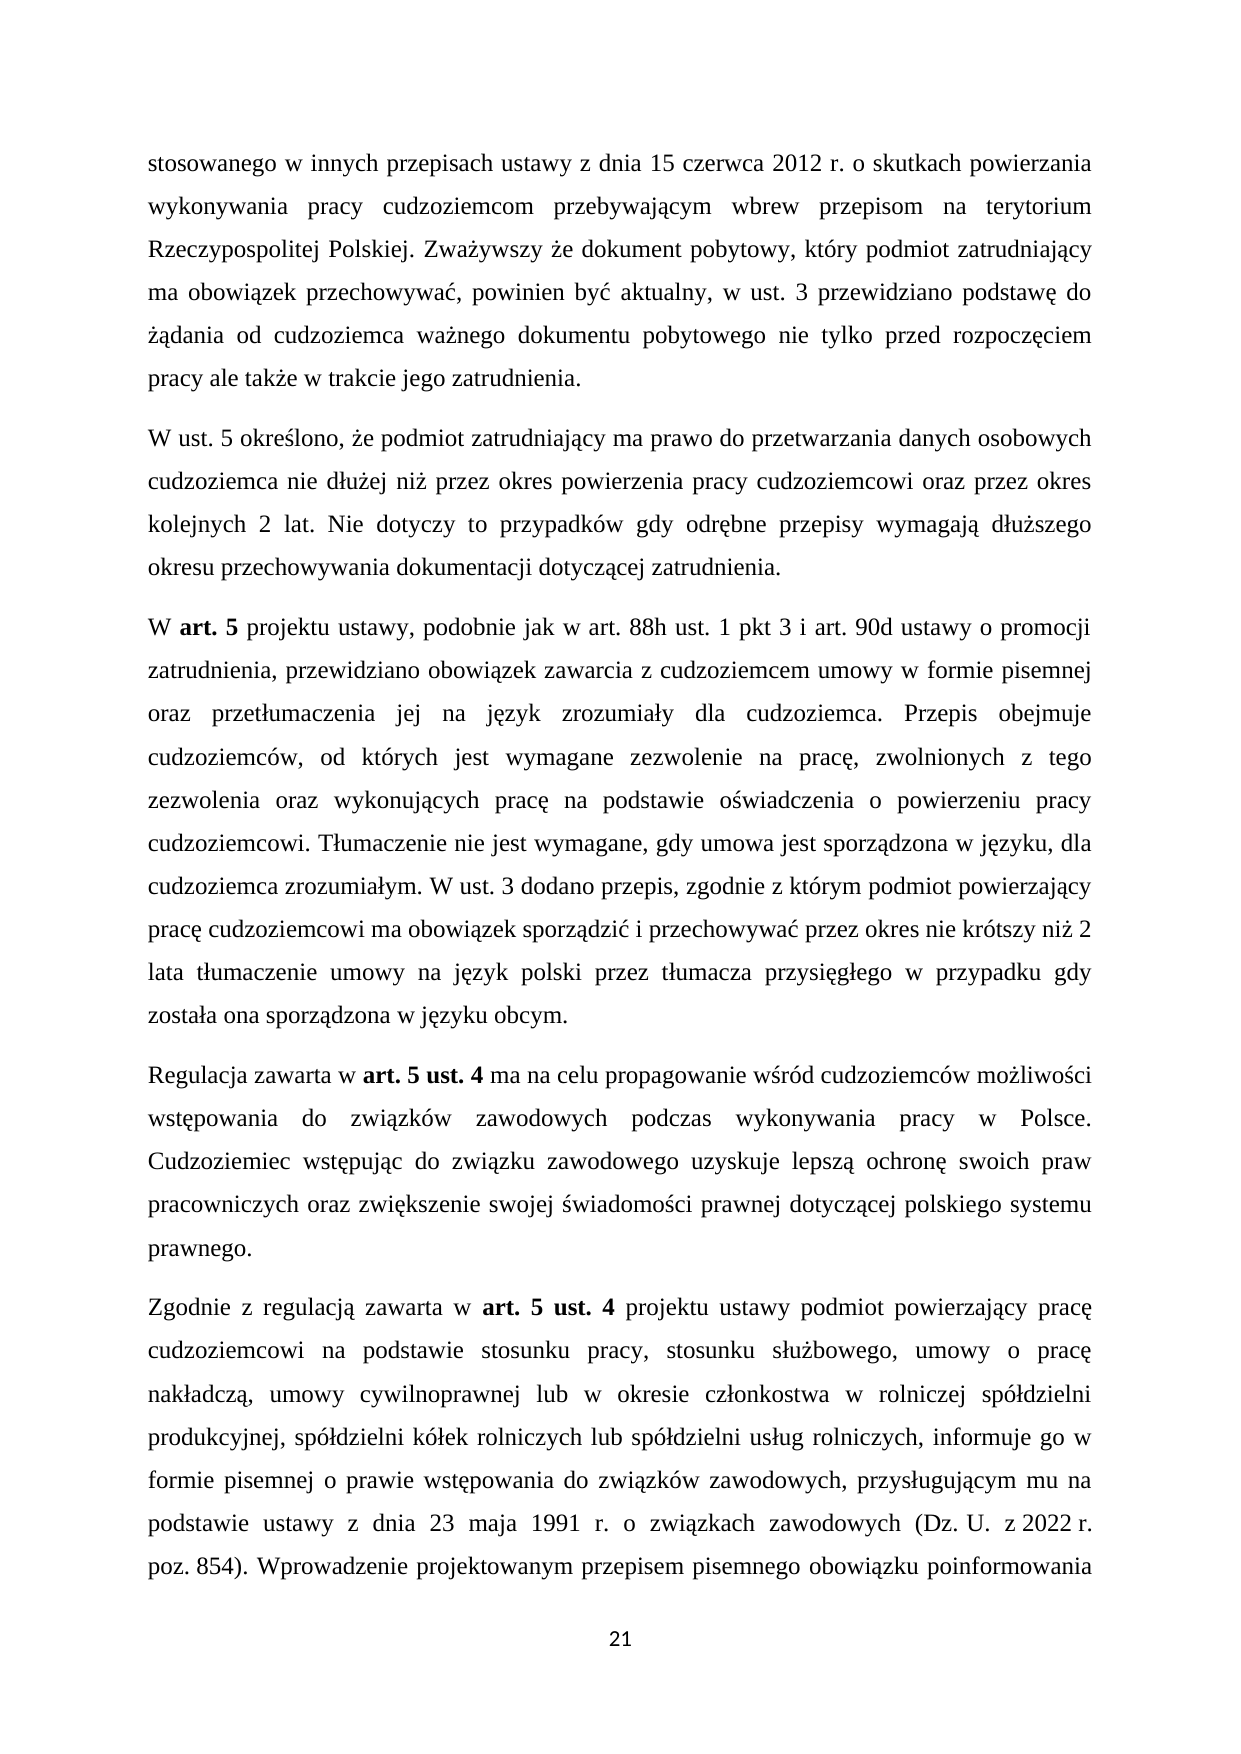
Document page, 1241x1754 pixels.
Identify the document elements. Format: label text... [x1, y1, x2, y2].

text Regulacja zawarta w art. 5 ust. 4 ma na celu propagowanie wśród cudzoziemców możliwości wstępowania do związków zawodowych podczas wykonywania pracy w Polsce. Cudzoziemiec wstępując do związku zawodowego uzyskuje lepszą ochronę swoich praw pracowniczych oraz zwiększenie swojej świadomości prawnej dotyczącej polskiego systemu prawnego. [148, 1060, 1093, 1261]
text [148, 148, 1093, 392]
text W art. 5 projektu ustawy, podobnie jak w art. 88h ust. 1 pkt 3 i art. 90d ustawy o promocji zatrudnienia, przewidziano obowiązek zawarcia z cudzoziemcem umowy w formie pisemnej oraz przetłumaczenia jej na język zrozumiały dla cudzoziemca. Przepis obejmuje cudzoziemców, od których jest wymagane zezwolenie na pracę, zwolnionych z tego zezwolenia oraz wykonujących pracę na podstawie oświadczenia o powierzeniu pracy cudzoziemcowi. Tłumaczenie nie jest wymagane, gdy umowa jest sporządzona w języku, dla cudzoziemca zrozumiałym. W ust. 3 dodano przepis, zgodnie z którym podmiot powierzający pracę cudzoziemcowi ma obowiązek sporządzić i przechowywać przez okres nie krótszy niż 2 lata tłumaczenie umowy na język polski przez tłumacza przysięgłego w przypadku gdy została ona sporządzona w języku obcym. [148, 612, 1093, 1029]
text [148, 1292, 1093, 1580]
text W ust. 5 określono, że podmiot zatrudniający ma prawo do przetwarzania danych osobowych cudzoziemca nie dłużej niż przez okres powierzenia pracy cudzoziemcowi oraz przez okres kolejnych 2 lat. Nie dotyczy to przypadków gdy odrębne przepisy wymagają dłuższego okresu przechowywania dokumentacji dotyczącej zatrudnienia. [148, 423, 1093, 581]
